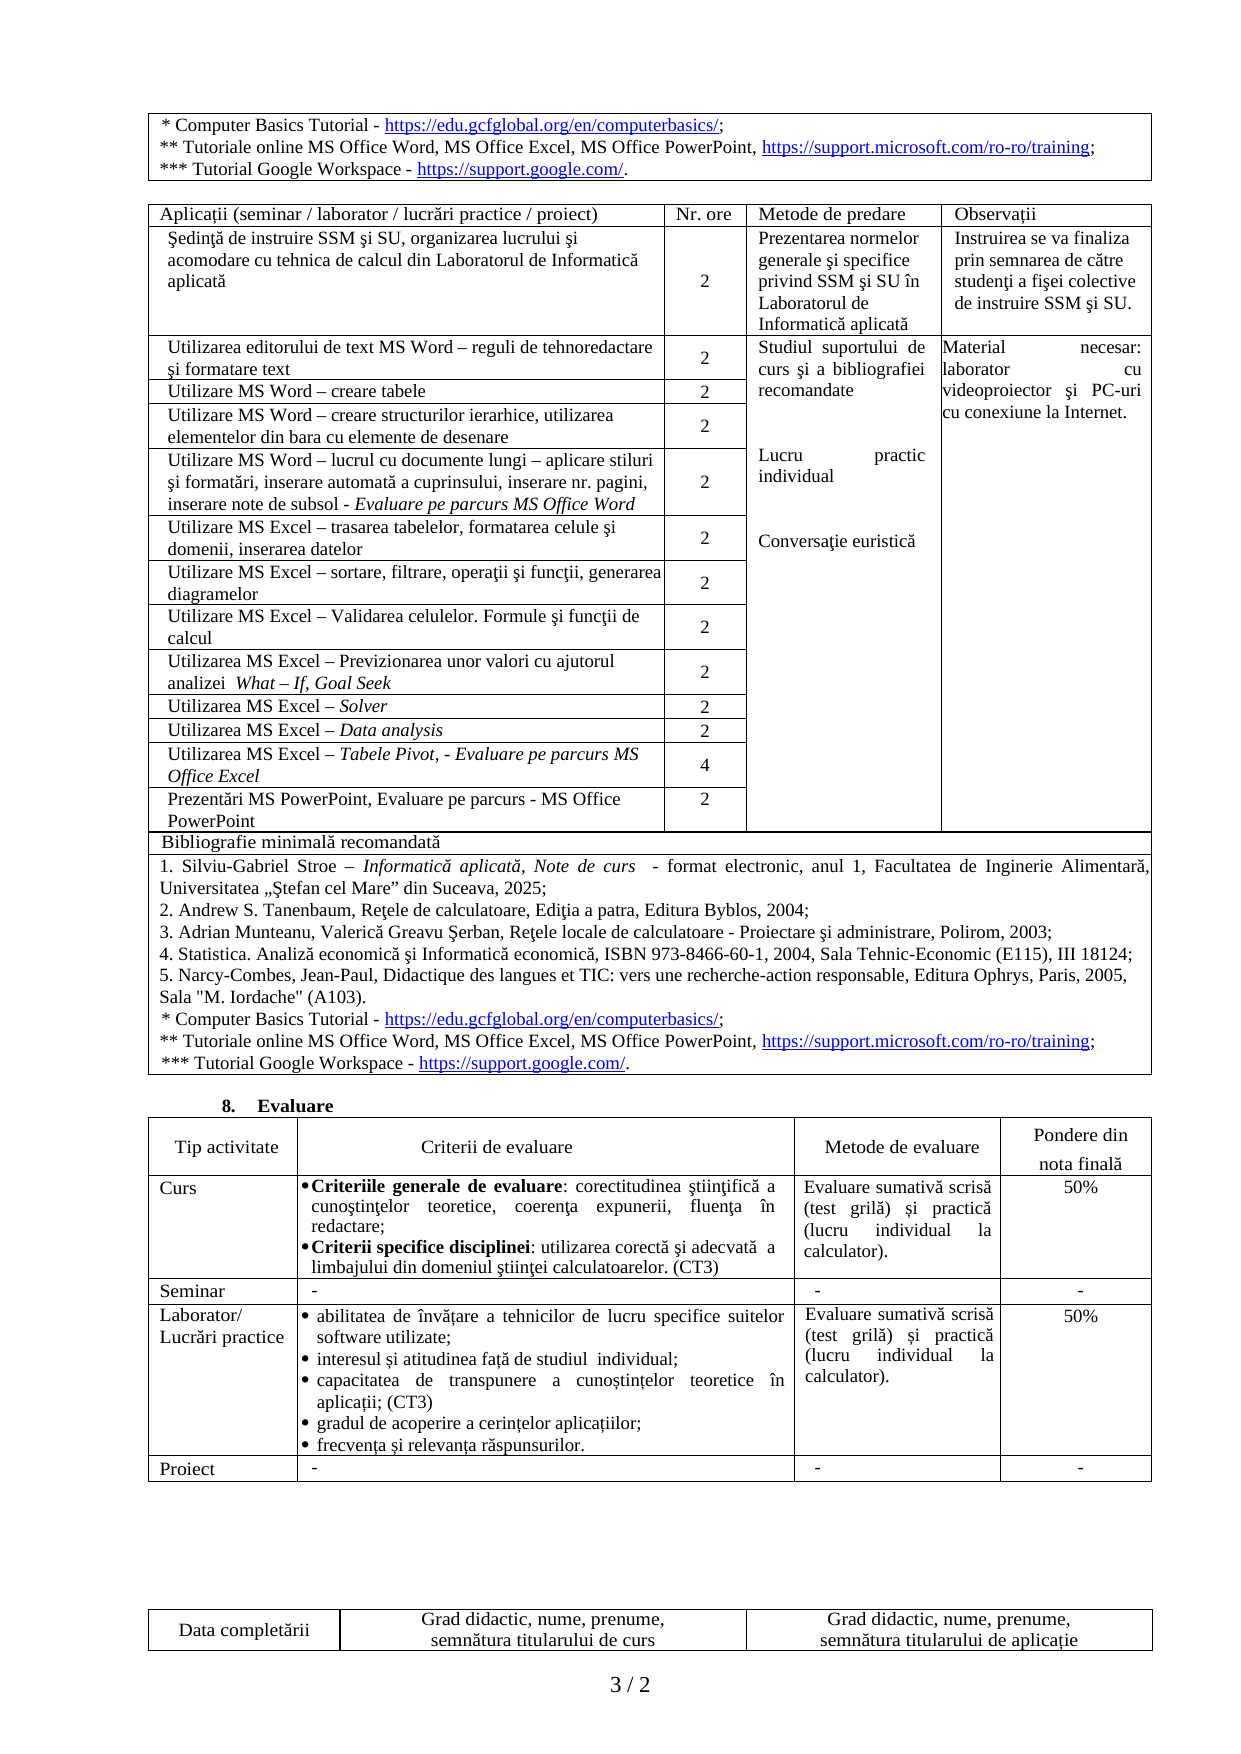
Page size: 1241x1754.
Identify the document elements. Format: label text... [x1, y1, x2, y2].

table_cell Utilizarea MS Excel – Data analysis [149, 719, 664, 742]
table_cell 2 [665, 695, 746, 718]
table_cell 2 [665, 719, 746, 742]
table_cell 2 [665, 650, 746, 694]
table_cell Prezentări MS PowerPoint, Evaluare pe parcurs - MS Office PowerPoint [149, 788, 664, 831]
table_cell Seminar [149, 1279, 297, 1303]
table_cell Utilizarea MS Excel – Tabele Pivot, - Evaluare pe parcurs MS Office Excel [149, 743, 664, 787]
table_header Nr. ore [665, 205, 746, 226]
table_cell 50% [1001, 1305, 1151, 1455]
table_cell 2 [665, 788, 746, 831]
table_cell Laborator/ Lucrări practice [149, 1305, 297, 1455]
table_cell - [298, 1279, 794, 1303]
table_cell - [795, 1456, 1000, 1481]
table_header Observații [942, 205, 1151, 226]
table_cell - [795, 1279, 1000, 1303]
table_header Metode de predare [747, 205, 941, 226]
table_cell Şedinţă de instruire SSM şi SU, organizarea lucrului şi acomodare cu tehnica de calcul din Laboratorul de Informatică aplicată [149, 227, 664, 335]
table_cell 4 [665, 743, 746, 787]
table_cell 2 [665, 605, 746, 649]
table_cell Prezentarea normelor generale şi specifice privind SSM şi SU în Laboratorul de Informatică aplicată [747, 227, 941, 335]
table_cell Utilizare MS Word – creare structurilor ierarhice, utilizarea elementelor din bara cu elemente de desenare [149, 404, 664, 448]
table_header Grad didactic, nume, prenume, semnătura titularului de curs [341, 1610, 746, 1650]
table_cell 2 [665, 336, 746, 379]
table_cell Studiul suportului de curs şi a bibliografiei recomandate Lucru practic individual Conversaţie euristică [747, 336, 941, 831]
table_cell 2 [665, 227, 746, 335]
table_cell Utilizare MS Excel – Validarea celulelor. Formule şi funcţii de calcul [149, 605, 664, 649]
list Evaluare [222, 1095, 1152, 1117]
table_cell Material necesar: laborator cu videoproiector şi PC-uri cu conexiune la Internet. [942, 336, 1151, 831]
table_cell Utilizare MS Excel – sortare, filtrare, operaţii şi funcţii, generarea diagramelor [149, 561, 664, 604]
table_cell Instruirea se va finaliza prin semnarea de către studenţi a fişei colective de instruire SSM şi SU. [942, 227, 1151, 335]
table_cell Curs [149, 1176, 297, 1278]
table_header Tip activitate [149, 1118, 297, 1175]
table_cell 50% [1001, 1176, 1151, 1278]
table_cell Bibliografie minimală recomandată [149, 833, 1151, 854]
table_cell Proiect [149, 1456, 297, 1481]
table_header Aplicații (seminar / laborator / lucrări practice / proiect) [149, 205, 664, 226]
table_cell Evaluare sumativă scrisă (test grilă) și practică (lucru individual la calculator). [795, 1305, 1000, 1455]
table_cell - [298, 1456, 794, 1481]
table_cell 2 [665, 404, 746, 448]
table_cell 2 [665, 449, 746, 515]
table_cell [149, 114, 1151, 180]
table_cell Utilizarea MS Excel – Solver [149, 695, 664, 718]
table_cell Utilizarea MS Excel – Previzionarea unor valori cu ajutorul analizei What – If, Goal Seek [149, 650, 664, 694]
table_cell abilitatea de învățare a tehnicilor de lucru specifice suitelor software utilizate; interesul și atitudinea față de studiul individual; capacitatea de transpunere a cunoștințelor teoretice în aplicații; (CT3) gradul de acoperire a cerințelor aplicațiilor; frecvența și relevanța răspunsurilor. [298, 1305, 794, 1455]
table_cell Utilizare MS Word – creare tabele [149, 380, 664, 403]
table_cell 2 [665, 516, 746, 559]
table_header Pondere din nota finală [1001, 1118, 1151, 1175]
table_cell Utilizarea editorului de text MS Word – reguli de tehnoredactare şi formatare text [149, 336, 664, 379]
table_cell Criteriile generale de evaluare: corectitudinea ştiinţifică a cunoştinţelor teoretice, coerenţa expunerii, fluenţa în redactare; Criterii specifice disciplinei: utilizarea corectă şi adecvată a limbajului din domeniul ştiinţei calculatoarelor. (CT3) [298, 1176, 794, 1278]
table_header Metode de evaluare [795, 1118, 1000, 1175]
table_header Criterii de evaluare [298, 1118, 794, 1175]
table_cell 2 [665, 380, 746, 403]
table_cell Utilizare MS Word – lucrul cu documente lungi – aplicare stiluri şi formatări, inserare automată a cuprinsului, inserare nr. pagini, inserare note de subsol - Evaluare pe parcurs MS Office Word [149, 449, 664, 515]
table_cell Utilizare MS Excel – trasarea tabelelor, formatarea celule şi domenii, inserarea datelor [149, 516, 664, 559]
table_cell - [1001, 1456, 1151, 1481]
table_cell Evaluare sumativă scrisă (test grilă) și practică (lucru individual la calculator). [795, 1176, 1000, 1278]
table_header Data completării [149, 1610, 339, 1650]
table_cell 1. Silviu-Gabriel Stroe – Informatică aplicată, Note de curs - format electronic, anul 1, Facultatea de Inginerie Alimentară, Universitatea „Ştefan cel Mare” din Suceava, 2025; 2. Andrew S. Tanenbaum, Reţele de calculatoare, Ediţia a patra, Editura Byblos, 2004; 3. Adrian Munteanu, Valerică Greavu Şerban, Reţele locale de calculatoare - Proiectare şi administrare, Polirom, 2003; 4. Statistica. Analiză economică şi Informatică economică, ISBN 973-8466-60-1, 2004, Sala Tehnic-Economic (E115), III 18124; 5. Narcy-Combes, Jean-Paul, Didactique des langues et TIC: vers une recherche-action responsable, Editura Ophrys, Paris, 2005, Sala "M. Iordache" (A103). * Computer Basics Tutorial - https://edu.gcfglobal.org/en/computerbasics/; ** Tutoriale online MS Office Word, MS Office Excel, MS Office PowerPoint, https://support.microsoft.com/ro-ro/training; *** Tutorial Google Workspace - https://support.google.com/. [149, 855, 1151, 1074]
table_cell - [1001, 1279, 1151, 1303]
table_cell 2 [665, 561, 746, 604]
table_header Grad didactic, nume, prenume, semnătura titularului de aplicație [747, 1610, 1152, 1650]
